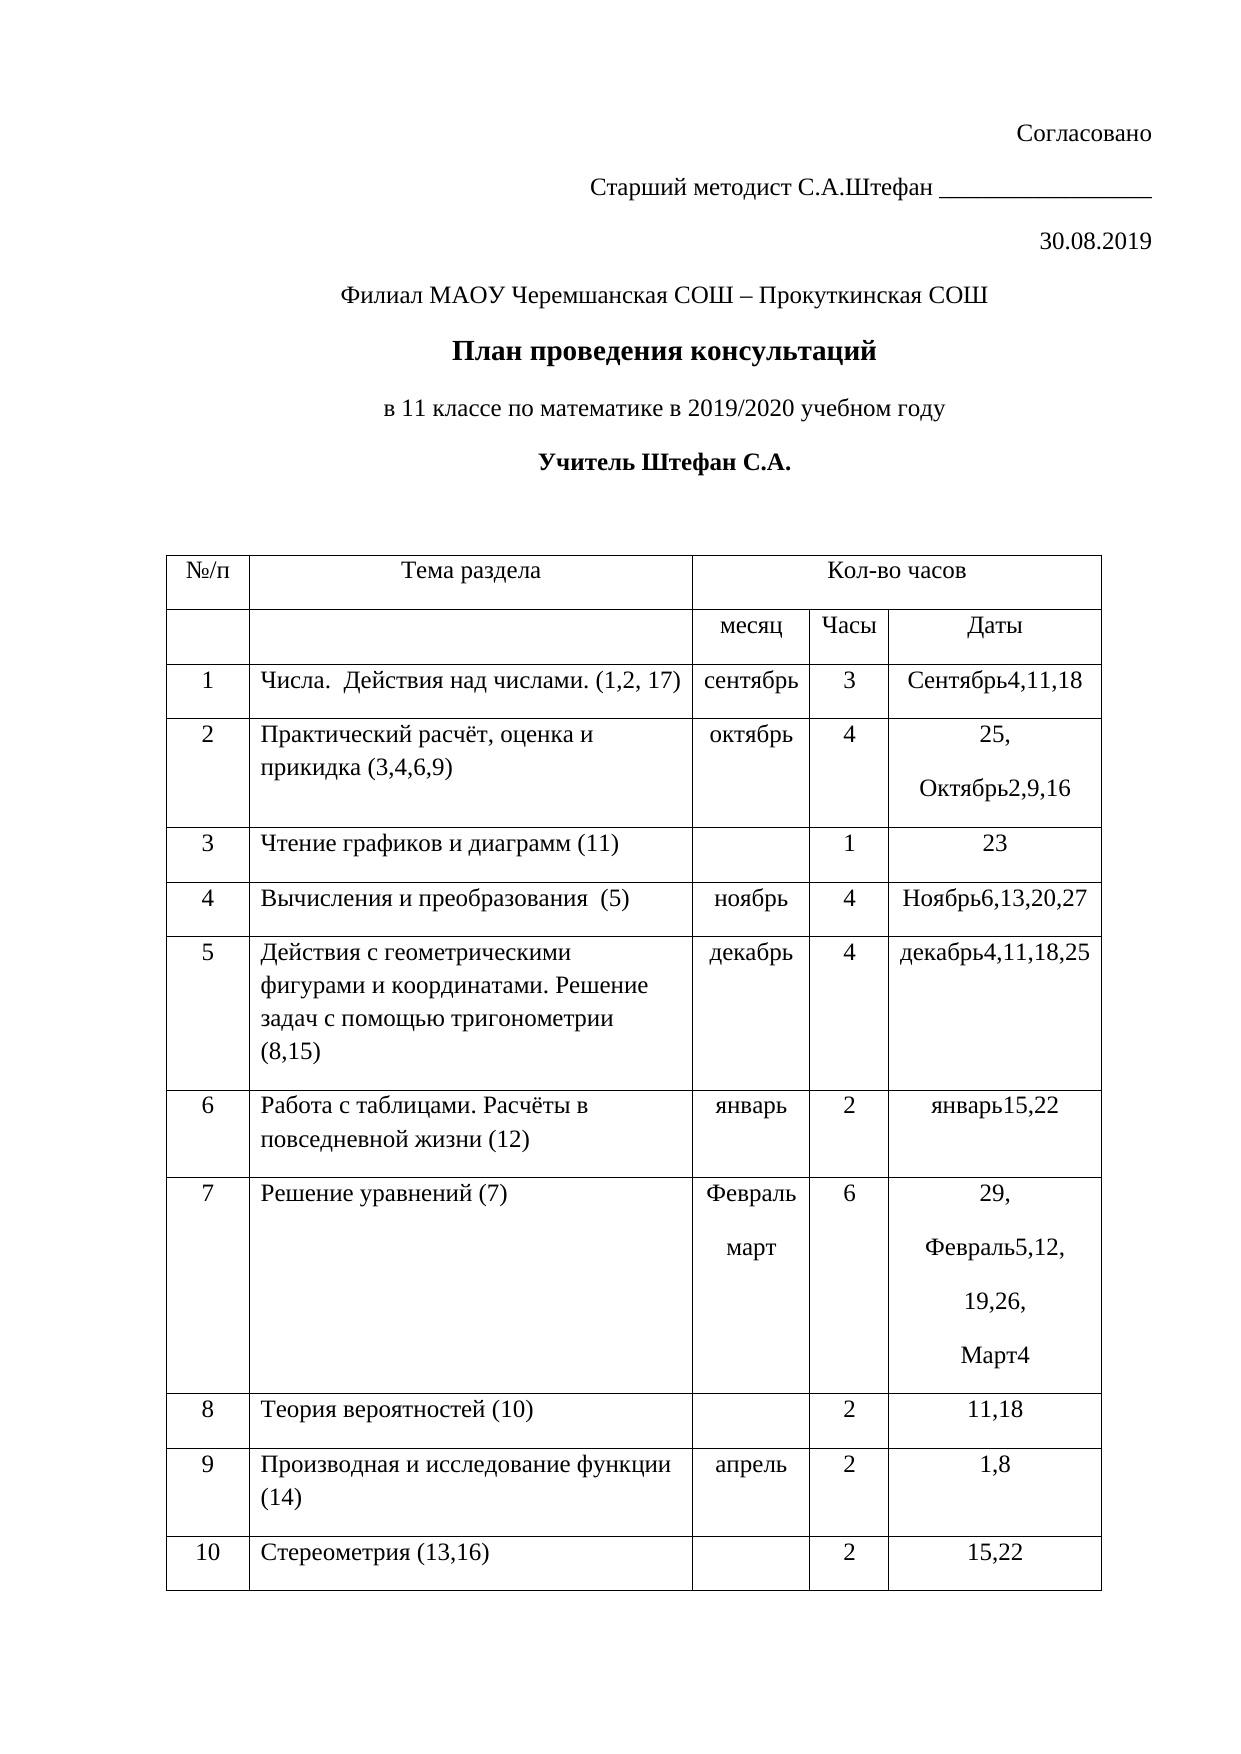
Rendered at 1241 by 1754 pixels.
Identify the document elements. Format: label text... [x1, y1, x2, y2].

text Филиал МАОУ Черемшанская СОШ – Прокуткинская СОШ [177, 280, 1152, 308]
table_header Тема раздела [250, 556, 692, 609]
table_cell апрель [693, 1449, 809, 1536]
table_cell декабрь [693, 937, 809, 1089]
table_cell Действия с геометрическими фигурами и координатами. Решение задач с помощью тригонометрии (8,15) [250, 937, 692, 1089]
table_cell 1 [810, 828, 888, 882]
table_cell Числа. Действия над числами. (1,2, 17) [250, 665, 692, 718]
table_cell 29, Февраль5,12, 19,26, Март4 [889, 1178, 1101, 1393]
table_cell декабрь4,11,18,25 [889, 937, 1101, 1089]
table_cell Чтение графиков и диаграмм (11) [250, 828, 692, 882]
table_cell 23 [889, 828, 1101, 882]
table_header №/п [167, 556, 249, 609]
table_cell [693, 1394, 809, 1448]
table_cell январь [693, 1091, 809, 1177]
table_cell 10 [167, 1537, 249, 1590]
table_cell 2 [810, 1537, 888, 1590]
table_cell 25, Октябрь2,9,16 [889, 719, 1101, 827]
table_cell Сентябрь4,11,18 [889, 665, 1101, 718]
table_cell 1 [167, 665, 249, 718]
table_cell 2 [810, 1449, 888, 1536]
table_cell 3 [810, 665, 888, 718]
table_cell 15,22 [889, 1537, 1101, 1590]
table_header Кол-во часов [693, 556, 1101, 609]
table_cell 7 [167, 1178, 249, 1393]
table_cell 6 [167, 1091, 249, 1177]
table_cell 4 [810, 719, 888, 827]
table_cell Даты [889, 610, 1101, 664]
table_cell 4 [167, 883, 249, 936]
table_cell 9 [167, 1449, 249, 1536]
table_cell 8 [167, 1394, 249, 1448]
table_cell 1,8 [889, 1449, 1101, 1536]
table_cell Теория вероятностей (10) [250, 1394, 692, 1448]
table_cell 6 [810, 1178, 888, 1393]
table_cell Вычисления и преобразования (5) [250, 883, 692, 936]
table_cell 4 [810, 883, 888, 936]
text Учитель Штефан С.А. [177, 447, 1152, 476]
table_cell ноябрь [693, 883, 809, 936]
table_cell Стереометрия (13,16) [250, 1537, 692, 1590]
table_cell [693, 1537, 809, 1590]
table_cell Работа с таблицами. Расчёты в повседневной жизни (12) [250, 1091, 692, 1177]
table_cell 3 [167, 828, 249, 882]
table_cell 5 [167, 937, 249, 1089]
table_cell 2 [810, 1091, 888, 1177]
table_cell 2 [810, 1394, 888, 1448]
table_cell 2 [167, 719, 249, 827]
table_cell Ноябрь6,13,20,27 [889, 883, 1101, 936]
table_cell [693, 828, 809, 882]
table_cell [250, 610, 692, 664]
table_cell сентябрь [693, 665, 809, 718]
text в 11 классе по математике в 2019/2020 учебном году [177, 393, 1152, 422]
table_cell январь15,22 [889, 1091, 1101, 1177]
text План проведения консультаций [177, 333, 1152, 367]
table_cell месяц [693, 610, 809, 664]
text 30.08.2019 [177, 226, 1152, 254]
table_cell Практический расчёт, оценка и прикидка (3,4,6,9) [250, 719, 692, 827]
table_cell Часы [810, 610, 888, 664]
table_cell 4 [810, 937, 888, 1089]
table_cell 11,18 [889, 1394, 1101, 1448]
text Старший методист С.А.Штефан _________________ [177, 172, 1152, 201]
table_cell октябрь [693, 719, 809, 827]
text Согласовано [177, 118, 1152, 147]
table_cell [167, 610, 249, 664]
table_cell Производная и исследование функции (14) [250, 1449, 692, 1536]
table_cell Решение уравнений (7) [250, 1178, 692, 1393]
table_cell Февраль март [693, 1178, 809, 1393]
